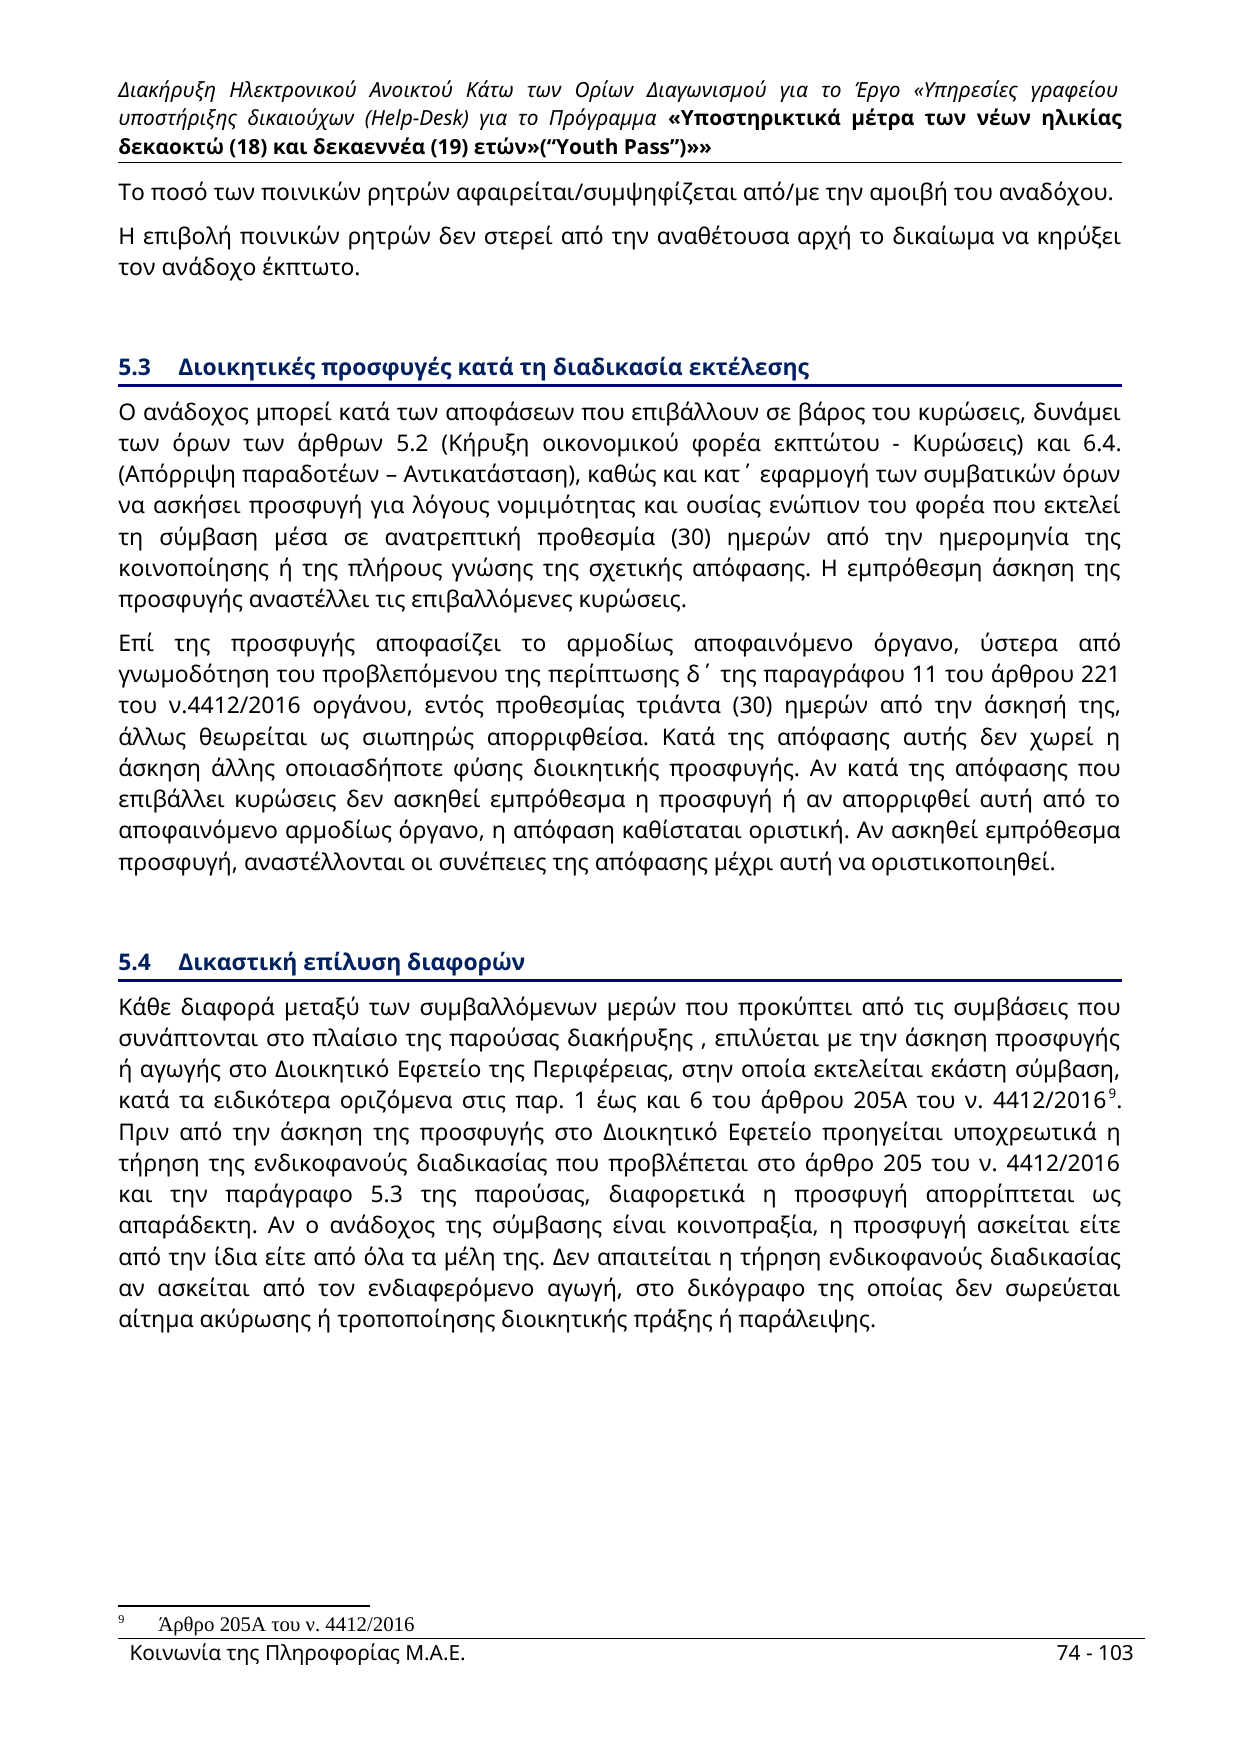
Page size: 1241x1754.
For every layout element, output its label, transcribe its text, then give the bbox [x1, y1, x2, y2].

text Κάθε διαφορά μεταξύ των συμβαλλόμενων μερών που προκύπτει από τις συμβάσεις που συνάπτονται στο πλαίσιο της παρούσας διακήρυξης , επιλύεται με την άσκηση προσφυγής ή αγωγής στο Διοικητικό Εφετείο της Περιφέρειας, στην οποία εκτελείται εκάστη σύμβαση, κατά τα ειδικότερα οριζόμενα στις παρ. 1 έως και 6 του άρθρου 205Α του ν. 4412/2016. Πριν από την άσκηση της προσφυγής στο Διοικητικό Εφετείο προηγείται υποχρεωτικά η τήρηση της ενδικοφανούς διαδικασίας που προβλέπεται στο άρθρο 205 του ν. 4412/2016 και την παράγραφο 5.3 της παρούσας, διαφορετικά η προσφυγή απορρίπτεται ως απαράδεκτη. Αν ο ανάδοχος της σύμβασης είναι κοινοπραξία, η προσφυγή ασκείται είτε από την ίδια είτε από όλα τα μέλη της. Δεν απαιτείται η τήρηση ενδικοφανούς διαδικασίας αν ασκείται από τον ενδιαφερόμενο αγωγή, στο δικόγραφο της οποίας δεν σωρεύεται αίτημα ακύρωσης ή τροποποίησης διοικητικής πράξης ή παράλειψης. [118, 991, 1122, 1334]
subtitle Διοικητικές προσφυγές κατά τη διαδικασία εκτέλεσης [118, 351, 1122, 384]
subtitle Δικαστική επίλυση διαφορών [118, 946, 1122, 979]
text Η επιβολή ποινικών ρητρών δεν στερεί από την αναθέτουσα αρχή το δικαίωμα να κηρύξει τον ανάδοχο έκπτωτο. [118, 220, 1122, 282]
text Επί της προσφυγής αποφασίζει το αρμοδίως αποφαινόμενο όργανο, ύστερα από γνωμοδότηση του προβλεπόμενου της περίπτωσης δ΄ της παραγράφου 11 του άρθρου 221 του ν.4412/2016 οργάνου, εντός προθεσμίας τριάντα (30) ημερών από την άσκησή της, άλλως θεωρείται ως σιωπηρώς απορριφθείσα. Κατά της απόφασης αυτής δεν χωρεί η άσκηση άλλης οποιασδήποτε φύσης διοικητικής προσφυγής. Αν κατά της απόφασης που επιβάλλει κυρώσεις δεν ασκηθεί εμπρόθεσμα η προσφυγή ή αν απορριφθεί αυτή από το αποφαινόμενο αρμοδίως όργανο, η απόφαση καθίσταται οριστική. Αν ασκηθεί εμπρόθεσμα προσφυγή, αναστέλλονται οι συνέπειες της απόφασης μέχρι αυτή να οριστικοποιηθεί. [118, 627, 1122, 877]
text Ο ανάδοχος μπορεί κατά των αποφάσεων που επιβάλλουν σε βάρος του κυρώσεις, δυνάμει των όρων των άρθρων 5.2 (Κήρυξη οικονομικού φορέα εκπτώτου - Κυρώσεις) και 6.4. (Απόρριψη παραδοτέων – Αντικατάσταση), καθώς και κατ΄ εφαρμογή των συμβατικών όρων να ασκήσει προσφυγή για λόγους νομιμότητας και ουσίας ενώπιον του φορέα που εκτελεί τη σύμβαση μέσα σε ανατρεπτική προθεσμία (30) ημερών από την ημερομηνία της κοινοποίησης ή της πλήρους γνώσης της σχετικής απόφασης. Η εμπρόθεσμη άσκηση της προσφυγής αναστέλλει τις επιβαλλόμενες κυρώσεις. [118, 396, 1122, 614]
text Το ποσό των ποινικών ρητρών αφαιρείται/συμψηφίζεται από/με την αμοιβή του αναδόχου. [118, 176, 1122, 207]
